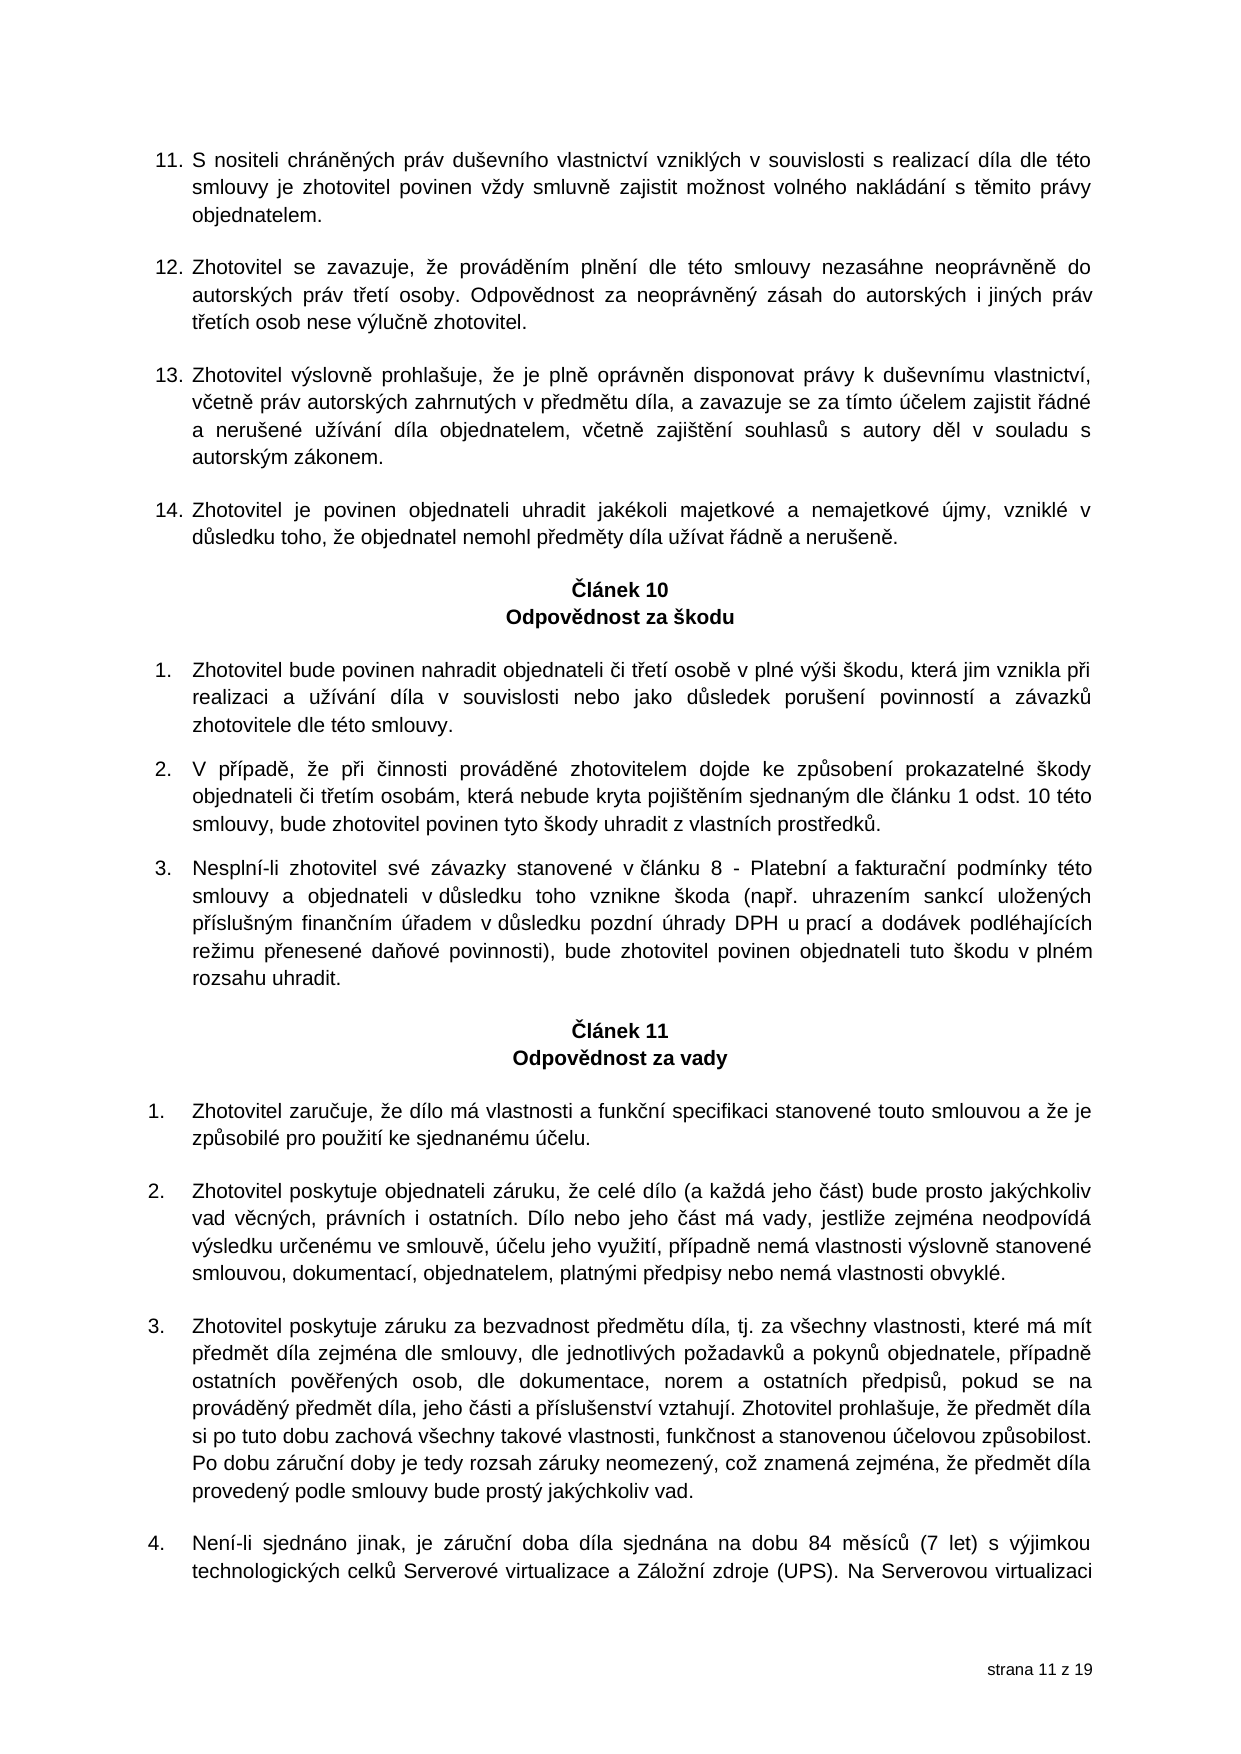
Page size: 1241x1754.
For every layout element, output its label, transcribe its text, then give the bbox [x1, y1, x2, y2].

list Zhotovitel výslovně prohlašuje, že je plně oprávněn disponovat právy k duševnímu vlastnictví, včetně práv autorských zahrnutých v předmětu díla, a zavazuje se za tímto účelem zajistit řádné a nerušené užívání díla objednatelem, včetně zajištění souhlasů s autory děl v souladu s autorským zákonem. [155, 363, 1093, 469]
list Zhotovitel poskytuje objednateli záruku, že celé dílo (a každá jeho část) bude prosto jakýchkoliv vad věcných, právních i ostatních. Dílo nebo jeho část má vady, jestliže zejména neodpovídá výsledku určenému ve smlouvě, účelu jeho využití, případně nemá vlastnosti výslovně stanovené smlouvou, dokumentací, objednatelem, platnými předpisy nebo nemá vlastnosti obvyklé. [148, 1178, 1093, 1285]
list Zhotovitel zaručuje, že dílo má vlastnosti a funkční specifikaci stanovené touto smlouvou a že je způsobilé pro použití ke sjednanému účelu. [148, 1098, 1093, 1150]
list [148, 1531, 1093, 1582]
subtitle Článek 10 [148, 578, 1093, 602]
list Zhotovitel se zavazuje, že prováděním plnění dle této smlouvy nezasáhne neoprávněně do autorských práv třetí osoby. Odpovědnost za neoprávněný zásah do autorských i jiných práv třetích osob nese výlučně zhotovitel. [155, 255, 1093, 334]
list V případě, že při činnosti prováděné zhotovitelem dojde ke způsobení prokazatelné škody objednateli či třetím osobám, která nebude kryta pojištěním sjednaným dle článku 1 odst. 10 této smlouvy, bude zhotovitel povinen tyto škody uhradit z vlastních prostředků. [154, 757, 1093, 836]
subtitle Odpovědnost za škodu [148, 605, 1093, 629]
list S nositeli chráněných práv duševního vlastnictví vzniklých v souvislosti s realizací díla dle této smlouvy je zhotovitel povinen vždy smluvně zajistit možnost volného nakládání s těmito právy objednatelem. [155, 148, 1093, 227]
subtitle Odpovědnost za vady [148, 1046, 1093, 1070]
list Nesplní-li zhotovitel své závazky stanovené v článku 8 - Platební a fakturační podmínky této smlouvy a objednateli v důsledku toho vznikne škoda (např. uhrazením sankcí uložených příslušným finančním úřadem v důsledku pozdní úhrady DPH u prací a dodávek podléhajících režimu přenesené daňové povinnosti), bude zhotovitel povinen objednateli tuto škodu v plném rozsahu uhradit. [154, 856, 1093, 990]
subtitle Článek 11 [148, 1018, 1093, 1042]
list Zhotovitel bude povinen nahradit objednateli či třetí osobě v plné výši škodu, která jim vznikla při realizaci a užívání díla v souvislosti nebo jako důsledek porušení povinností a závazků zhotovitele dle této smlouvy. [154, 658, 1093, 737]
list Zhotovitel je povinen objednateli uhradit jakékoli majetkové a nemajetkové újmy, vzniklé v důsledku toho, že objednatel nemohl předměty díla užívat řádně a nerušeně. [155, 498, 1093, 549]
list Zhotovitel poskytuje záruku za bezvadnost předmětu díla, tj. za všechny vlastnosti, které má mít předmět díla zejména dle smlouvy, dle jednotlivých požadavků a pokynů objednatele, případně ostatních pověřených osob, dle dokumentace, norem a ostatních předpisů, pokud se na prováděný předmět díla, jeho části a příslušenství vztahují. Zhotovitel prohlašuje, že předmět díla si po tuto dobu zachová všechny takové vlastnosti, funkčnost a stanovenou účelovou způsobilost. Po dobu záruční doby je tedy rozsah záruky neomezený, což znamená zejména, že předmět díla provedený podle smlouvy bude prostý jakýchkoliv vad. [148, 1313, 1093, 1502]
